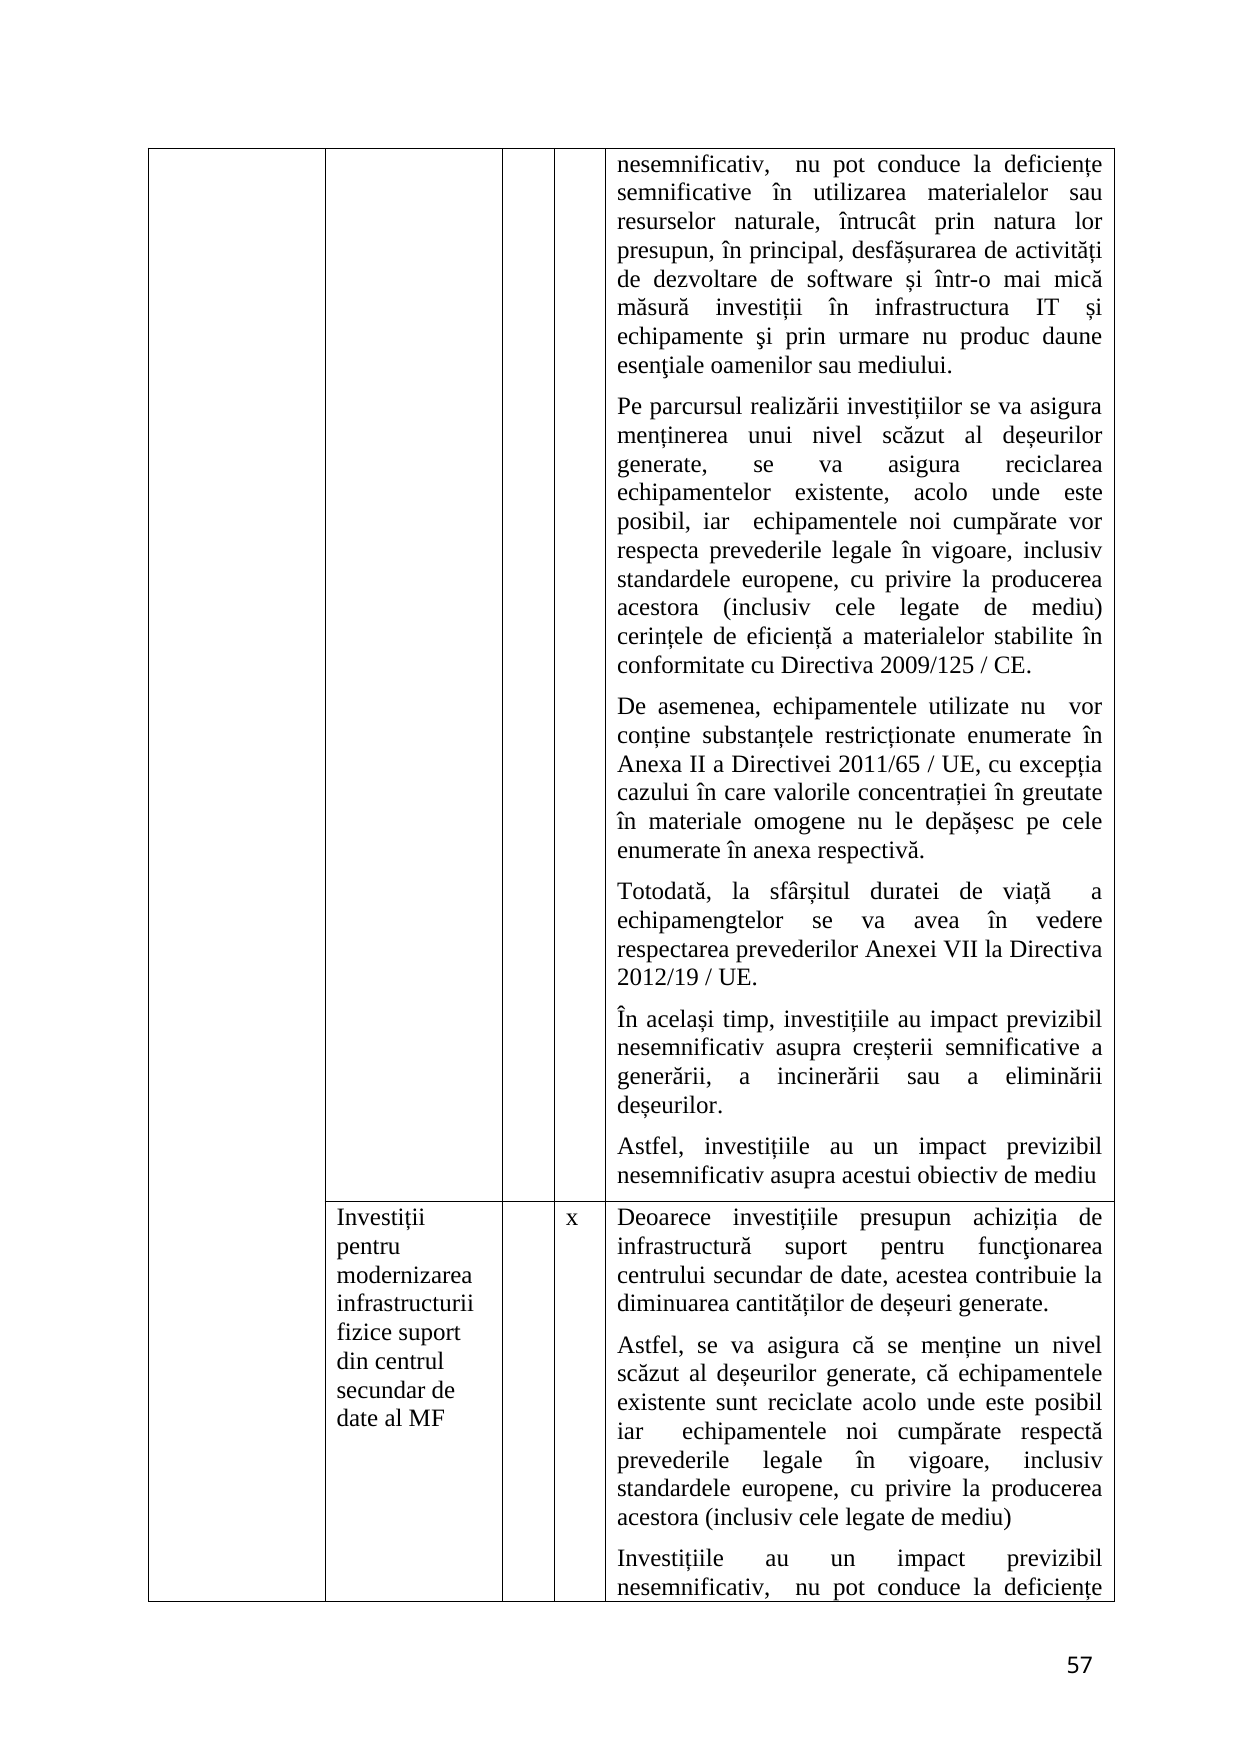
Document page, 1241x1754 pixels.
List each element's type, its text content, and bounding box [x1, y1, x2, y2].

table_cell [503, 1202, 554, 1601]
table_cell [326, 149, 502, 1201]
table_cell x [555, 149, 605, 1201]
table_cell x [555, 1202, 605, 1601]
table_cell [606, 1202, 1114, 1601]
table_cell [503, 149, 554, 1201]
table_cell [326, 1202, 502, 1601]
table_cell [606, 149, 1114, 1201]
